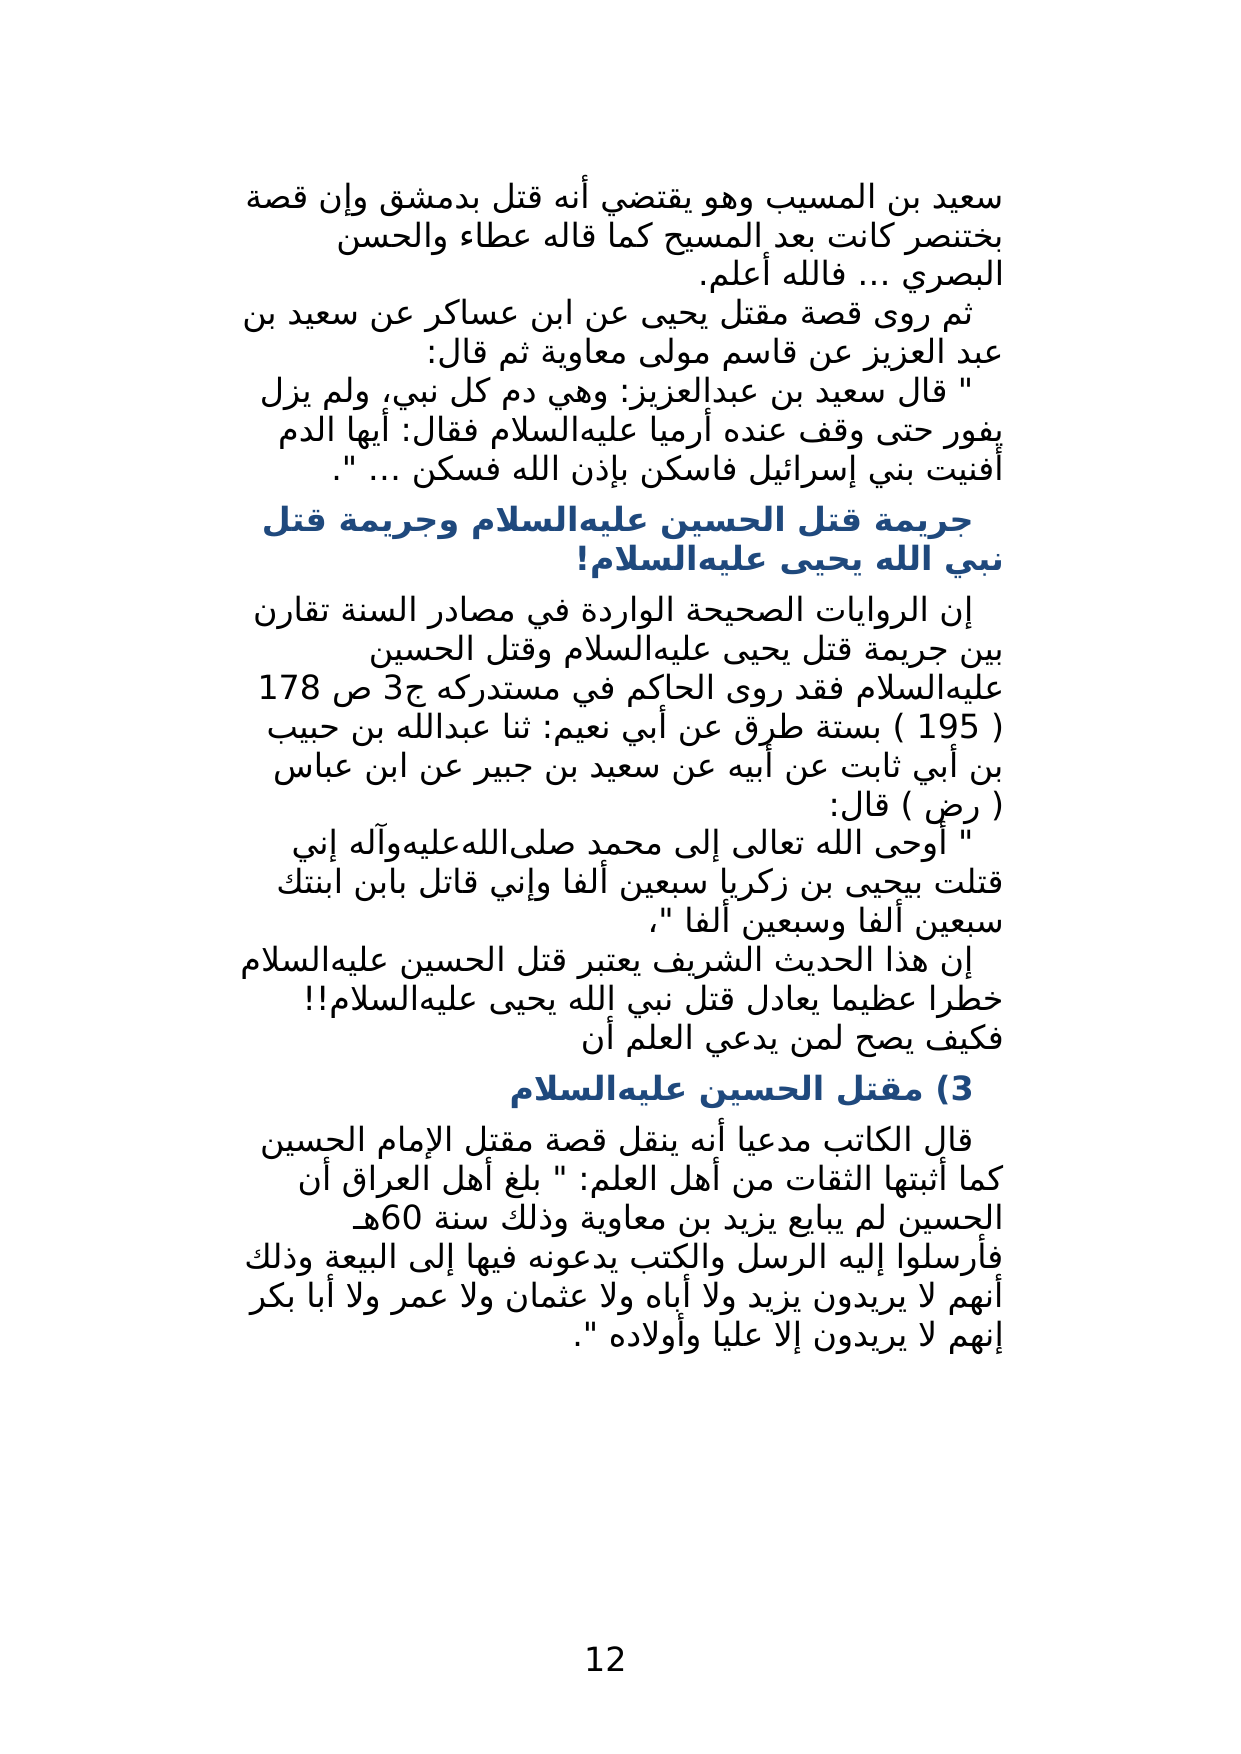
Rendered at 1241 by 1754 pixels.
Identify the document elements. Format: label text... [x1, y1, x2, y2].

subtitle 3) مقتل الحسين عليه‌السلام [236, 1069, 1004, 1108]
text قال الكاتب مدعيا أنه ينقل قصة مقتل الإمام الحسين كما أثبتها الثقات من أهل العلم: " بلغ أهل العراق أن الحسين لم يبايع يزيد بن معاوية وذلك سنة 60هـ فأرسلوا إليه الرسل والكتب يدعونه فيها إلى البيعة وذلك أنهم لا يريدون يزيد ولا أباه ولا عثمان ولا عمر ولا أبا بكر إنهم لا يريدون إلا عليا وأولاده ". [236, 1121, 1004, 1354]
subtitle جريمة قتل الحسين عليه‌السلام وجريمة قتل نبي الله يحيى عليه‌السلام! [236, 501, 1004, 578]
text " قال سعيد بن عبدالعزيز: وهي دم كل نبي، ولم يزل يفور حتى وقف عنده أرميا عليه‌السلام فقال: أيها الدم أفنيت بني إسرائيل فاسكن بإذن الله فسكن … ". [236, 371, 1004, 488]
text " أوحى الله تعالى إلى محمد صلى‌الله‌عليه‌وآله إني قتلت بيحيى بن زكريا سبعين ألفا وإني قاتل بابن ابنتك سبعين ألفا وسبعين ألفا "، [236, 824, 1004, 940]
text إن الروايات الصحيحة الواردة في مصادر السنة تقارن بين جريمة قتل يحيى عليه‌السلام وقتل الحسين عليه‌السلام فقد روى الحاكم في مستدركه ج3 ص 178 ( 195 ) بستة طرق عن أبي نعيم: ثنا عبدالله بن حبيب بن أبي ثابت عن أبيه عن سعيد بن جبير عن ابن عباس ( رض ) قال: [236, 591, 1004, 824]
text سعيد بن المسيب وهو يقتضي أنه قتل بدمشق وإن قصة بختنصر كانت بعد المسيح كما قاله عطاء والحسن البصري … فالله أعلم. [236, 177, 1004, 294]
text إن هذا الحديث الشريف يعتبر قتل الحسين عليه‌السلام خطرا عظيما يعادل قتل نبي الله يحيى عليه‌السلام!! فكيف يصح لمن يدعي العلم أن [236, 940, 1004, 1057]
text ثم روى قصة مقتل يحيى عن ابن عساكر عن سعيد بن عبد العزيز عن قاسم مولى معاوية ثم قال: [236, 294, 1004, 371]
